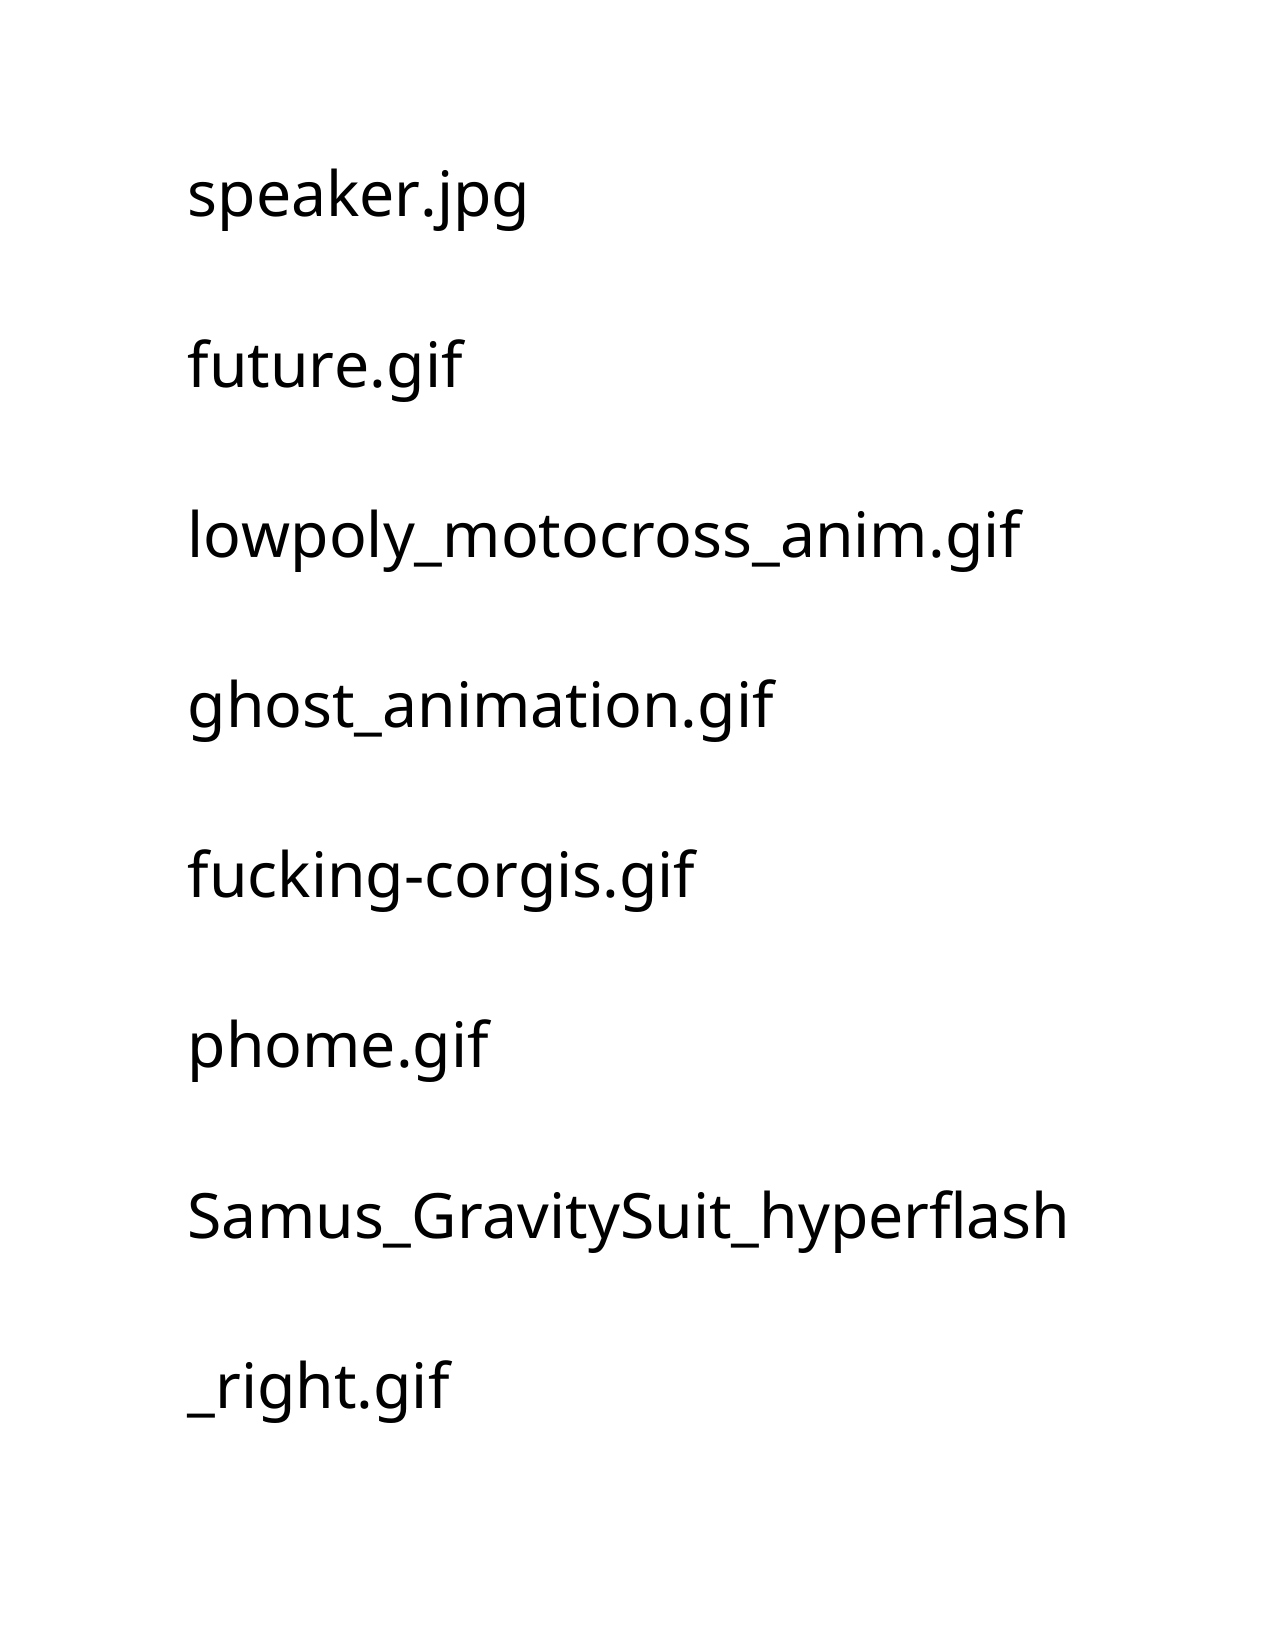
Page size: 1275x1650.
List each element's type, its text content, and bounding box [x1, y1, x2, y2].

text fucking-corgis.gif [187, 831, 1087, 916]
text speaker.jpg [187, 150, 1087, 235]
text Samus_GravitySuit_hyperflash_right.gif [187, 1171, 1087, 1427]
text lowpoly_motocross_anim.gif [187, 490, 1087, 576]
text future.gif [187, 320, 1087, 405]
text phome.gif [187, 1001, 1087, 1086]
text ghost_animation.gif [187, 661, 1087, 746]
